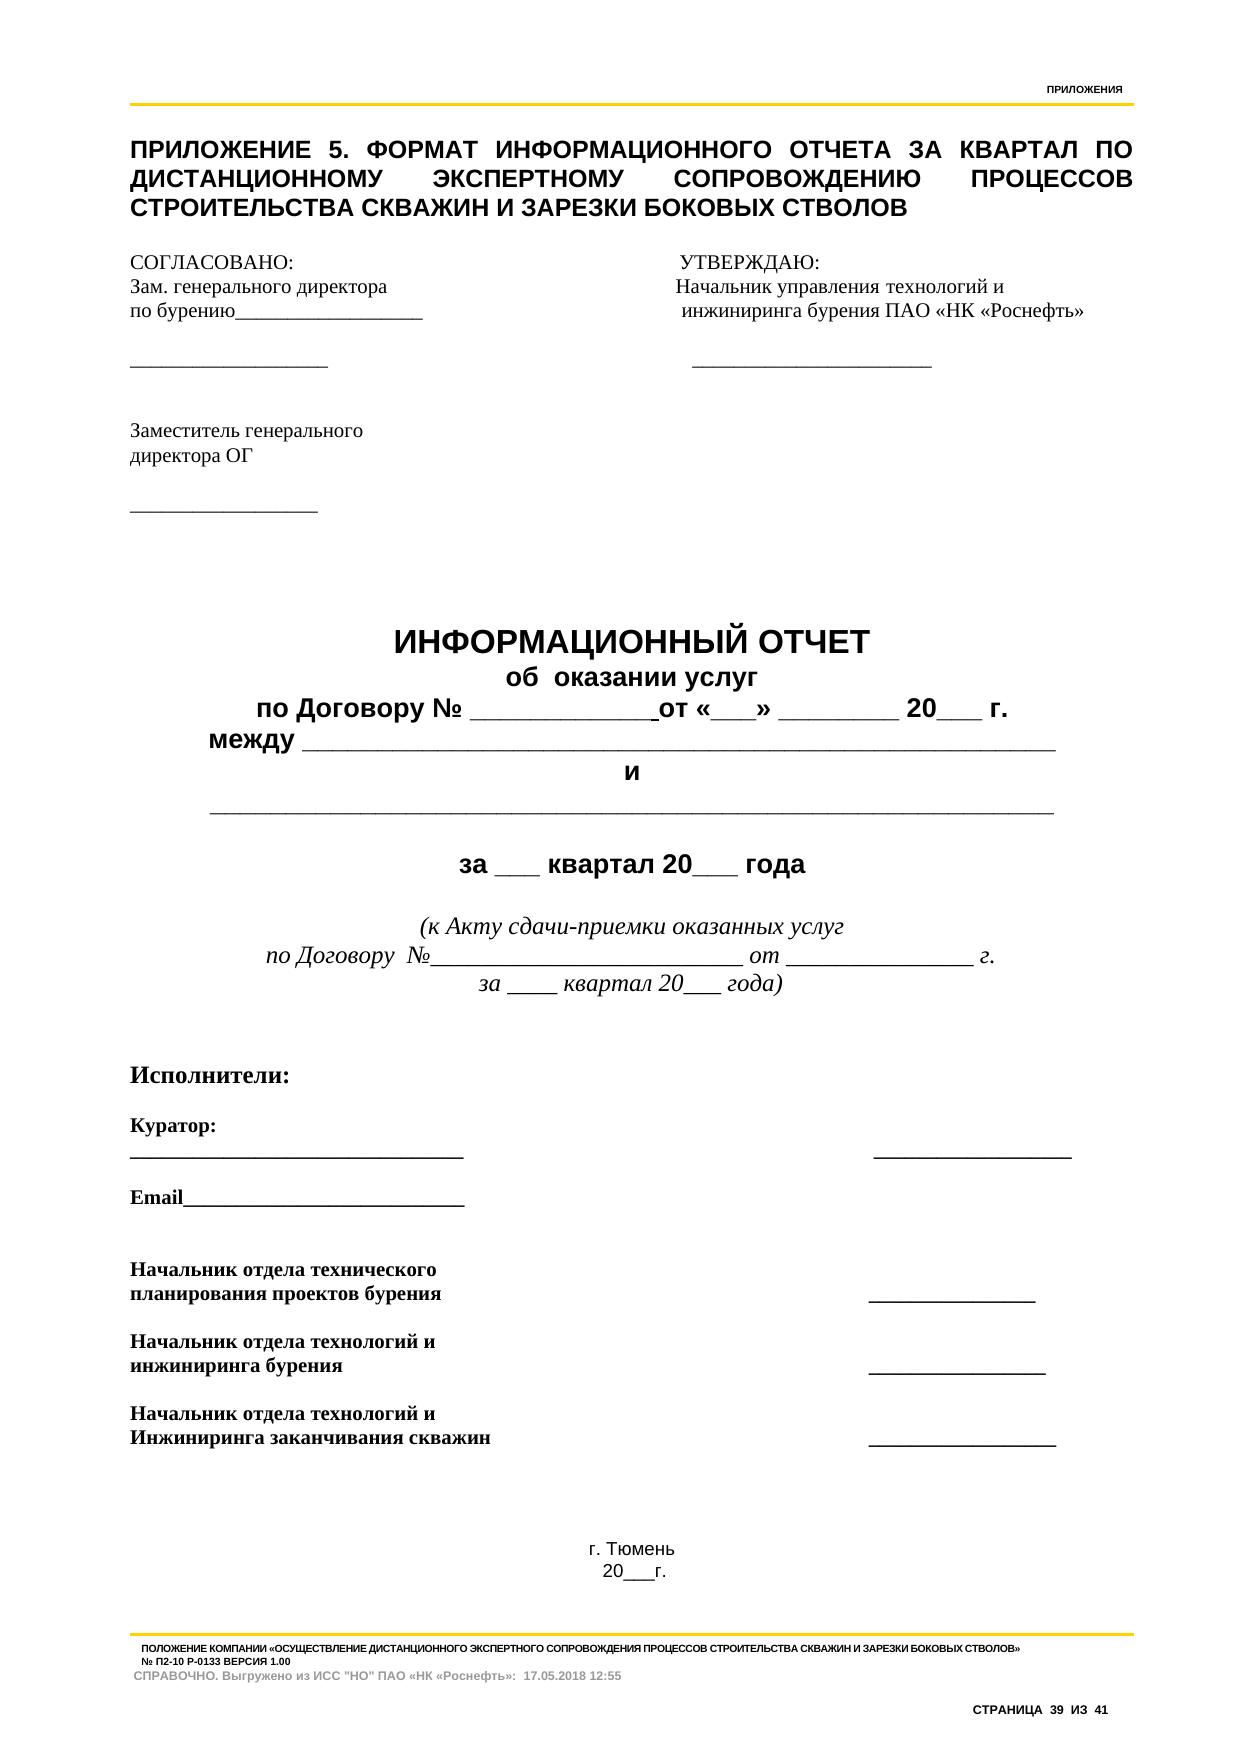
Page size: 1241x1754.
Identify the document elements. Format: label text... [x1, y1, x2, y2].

text и [130, 755, 1134, 786]
text инжиниринга бурения _________________ [130, 1353, 1134, 1377]
text об оказании услуг [130, 661, 1134, 692]
text ___________________ _______________________ [130, 346, 1134, 370]
text Инжиниринга заканчивания скважин __________________ [130, 1425, 1134, 1449]
text Начальник отдела технического [130, 1257, 1134, 1281]
text по бурению__________________ инжиниринга бурения ПАО «НК «Роснефть» [130, 298, 1134, 322]
text Зам. генерального директора Начальник управления технологий и [130, 274, 1134, 298]
text 20___г. [130, 1560, 1134, 1581]
text за ___ квартал 20___ года [130, 848, 1134, 880]
text директора ОГ [130, 442, 1134, 467]
text г. Тюмень [130, 1538, 1134, 1560]
text Куратор: [130, 1112, 1134, 1137]
text планирования проектов бурения ________________ [130, 1281, 1134, 1305]
text Исполнители: [130, 1060, 1134, 1088]
text Начальник отдела технологий и [130, 1401, 1134, 1425]
text СОГЛАСОВАНО: УТВЕРЖДАЮ: [130, 250, 1134, 274]
text ________________________________ ___________________ [130, 1137, 1134, 1161]
text по Договору №_________________________ от _______________ г. [130, 940, 1134, 968]
text Email___________________________ [130, 1185, 1134, 1209]
text ИНФОРМАЦИОННЫЙ ОТЧЕТ [130, 623, 1134, 661]
text между __________________________________________________ [130, 723, 1134, 755]
text ________________________________________________________ [130, 786, 1134, 817]
text за ____ квартал 20___ года) [130, 968, 1134, 997]
text по Договору № ____________ от «___» ________ 20___ г. [130, 692, 1134, 723]
text (к Акту сдачи-приемки оказанных услуг [130, 911, 1134, 940]
subtitle ПРИЛОЖЕНИЕ 5. ФОРМАТ ИНФОРМАЦИОННОГО ОТЧЕТА ЗА КВАРТАЛ ПО ДИСТАНЦИОННОМУ ЭКСПЕРТНОМУ СОПРОВОЖДЕНИЮ ПРОЦЕССОВ СТРОИТЕЛЬСТВА СКВАЖИН И ЗАРЕЗКИ БОКОВЫХ СТВОЛОВ [130, 135, 1134, 221]
text Начальник отдела технологий и [130, 1329, 1134, 1353]
text __________________ [130, 491, 1134, 515]
text Заместитель генерального [130, 418, 1134, 442]
